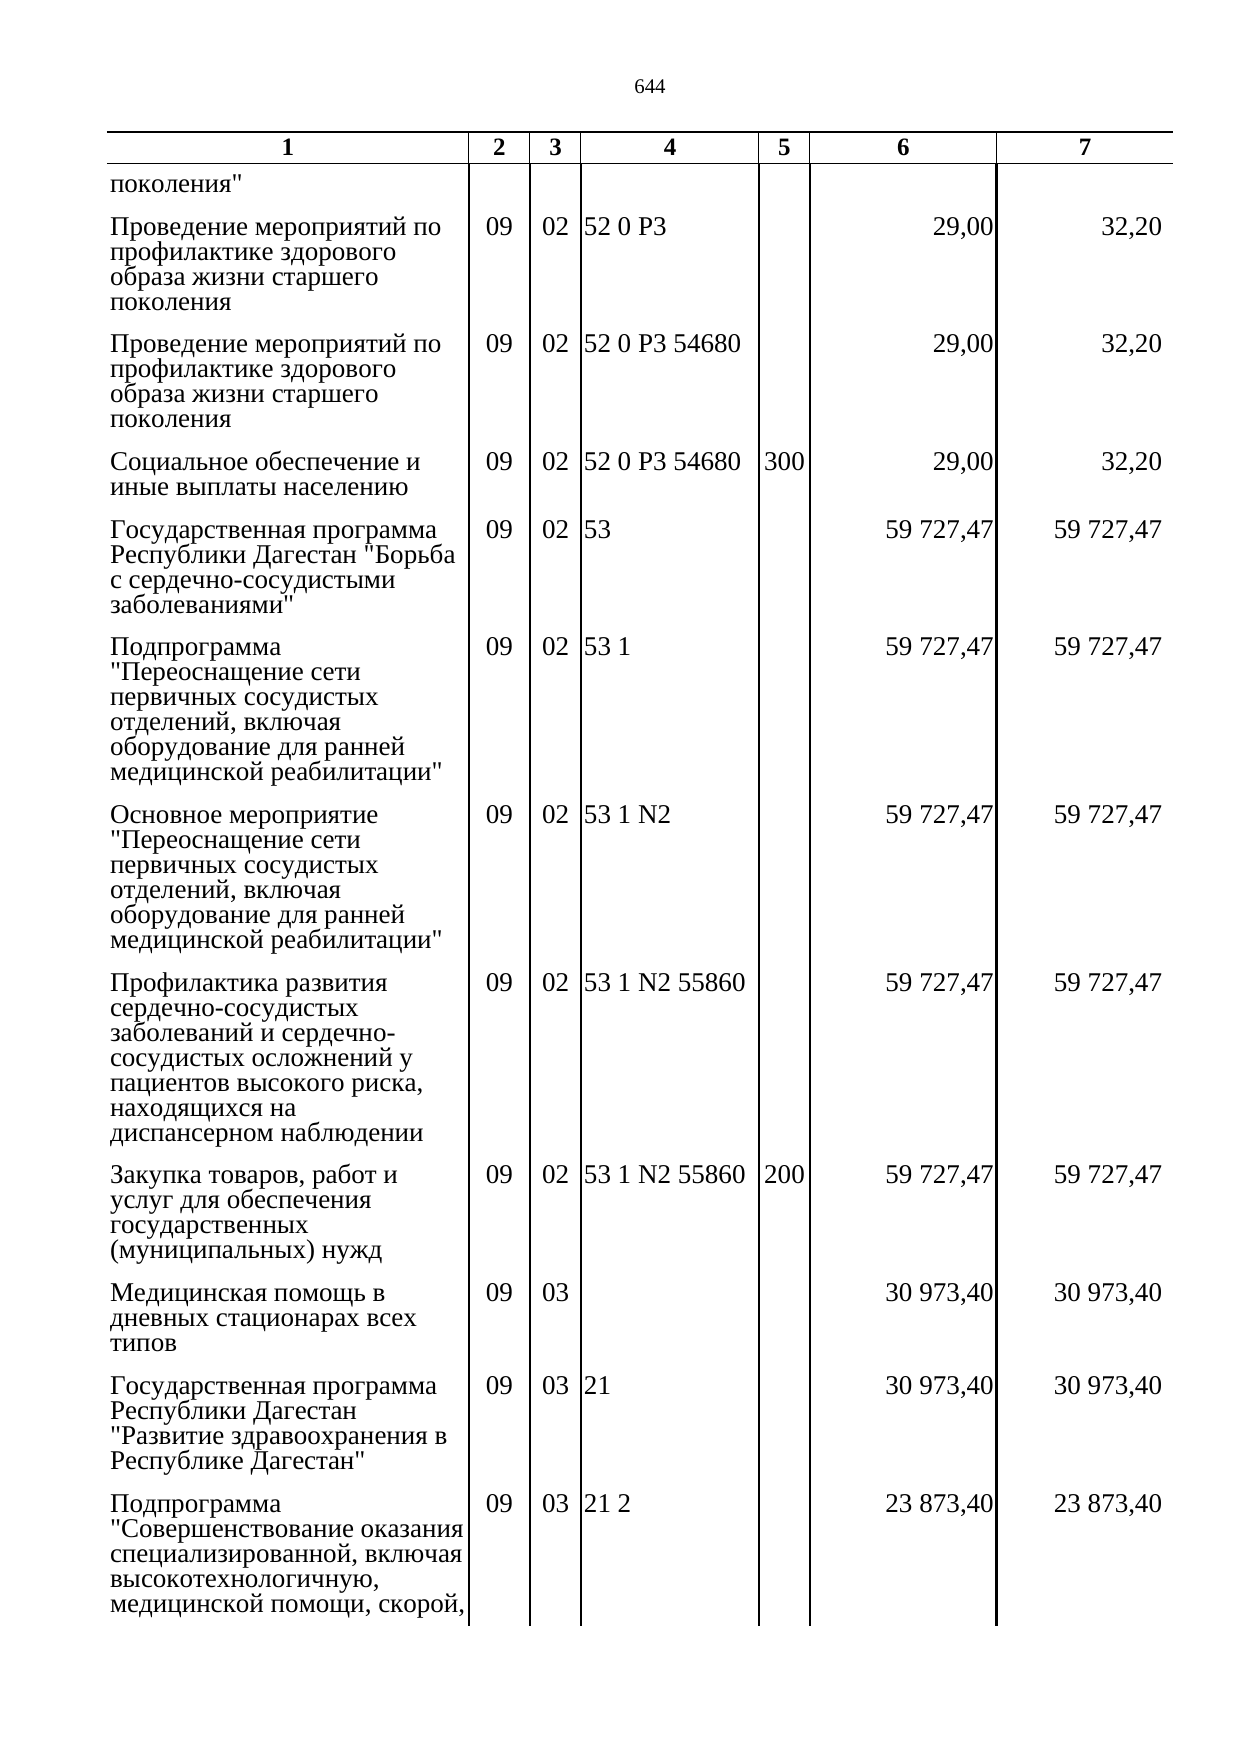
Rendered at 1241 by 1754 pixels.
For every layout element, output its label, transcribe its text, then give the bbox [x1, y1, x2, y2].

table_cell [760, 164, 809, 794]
table_header 7 [997, 133, 1173, 163]
table_header 5 [759, 133, 809, 163]
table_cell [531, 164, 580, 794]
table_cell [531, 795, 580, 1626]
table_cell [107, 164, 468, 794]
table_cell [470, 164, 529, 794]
table_header 3 [530, 133, 580, 163]
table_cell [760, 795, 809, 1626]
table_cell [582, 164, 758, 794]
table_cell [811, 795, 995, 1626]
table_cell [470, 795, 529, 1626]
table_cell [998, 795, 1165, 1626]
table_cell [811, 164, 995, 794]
table_header 2 [469, 133, 529, 163]
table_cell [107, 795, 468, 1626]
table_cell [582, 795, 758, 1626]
table_header 6 [810, 133, 996, 163]
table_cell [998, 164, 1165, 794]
table_header 1 [107, 133, 468, 163]
table_header 4 [581, 133, 758, 163]
